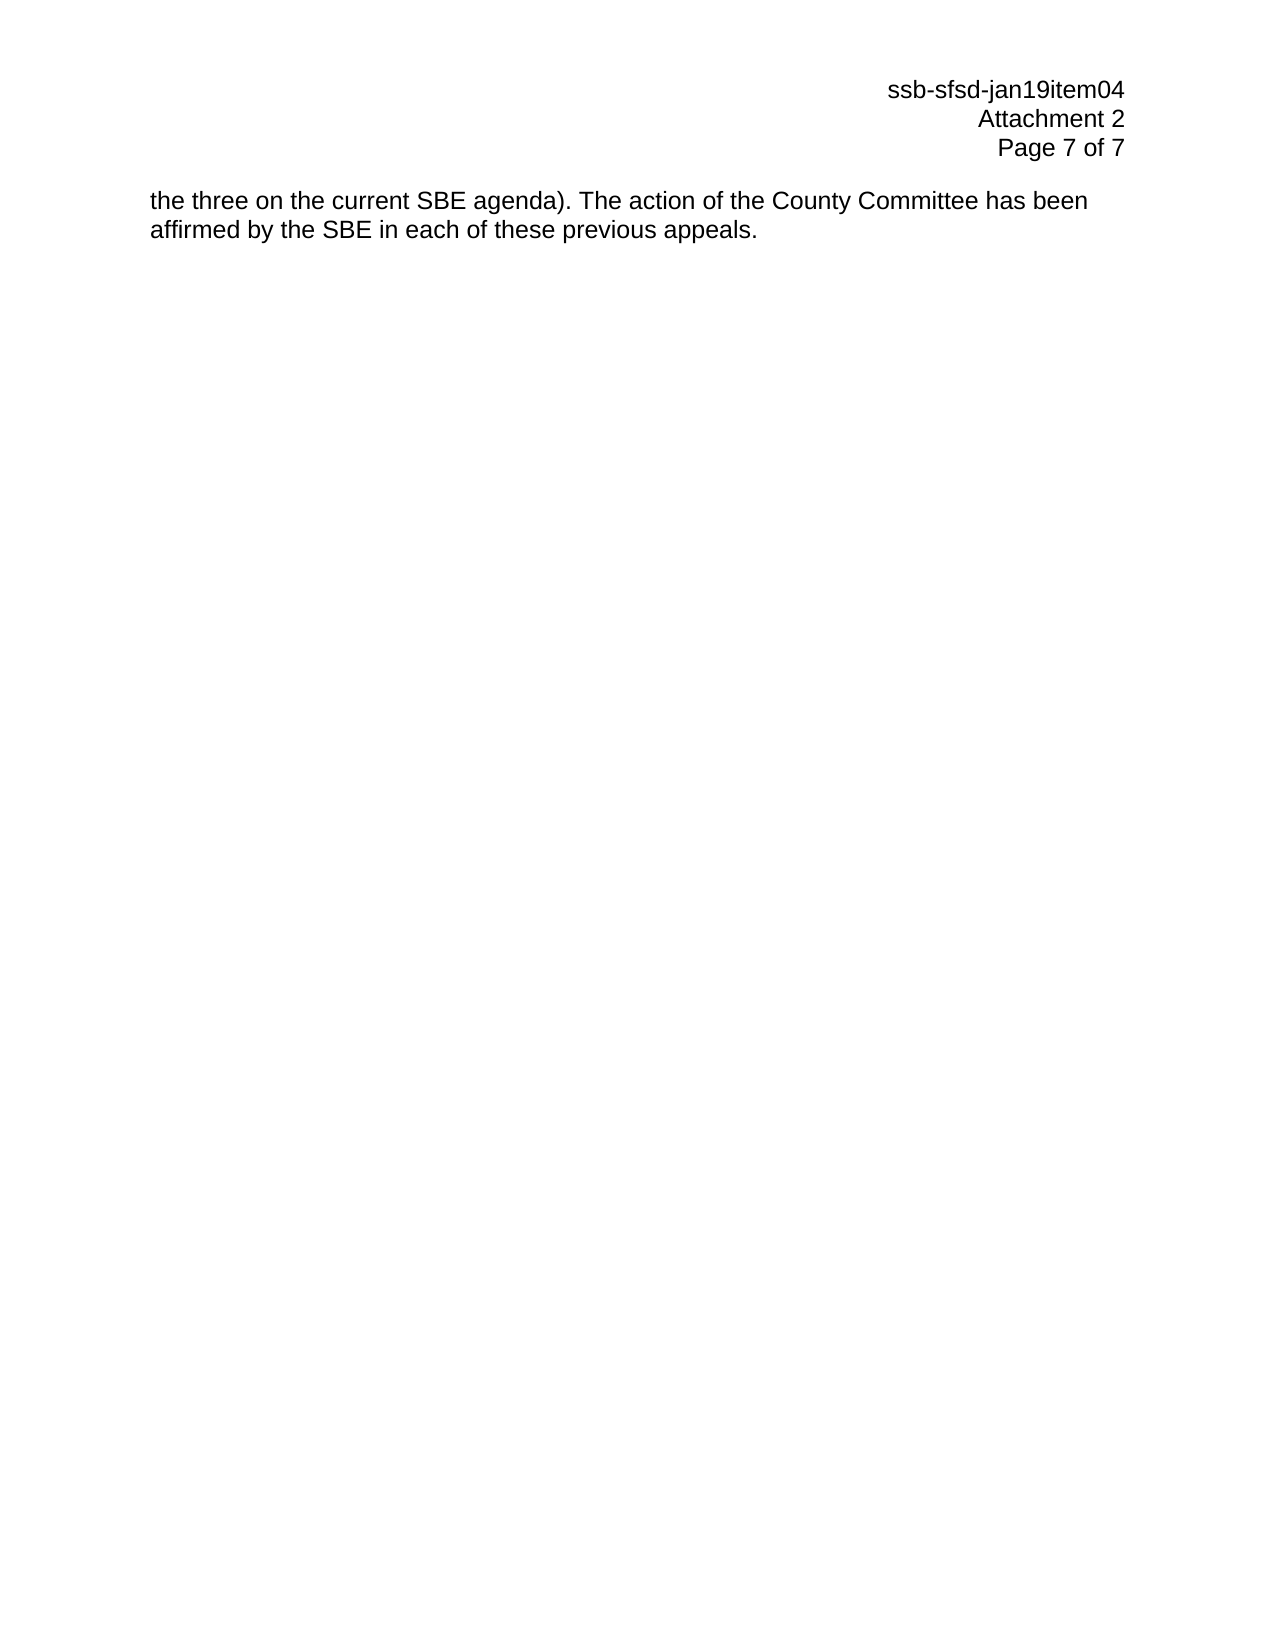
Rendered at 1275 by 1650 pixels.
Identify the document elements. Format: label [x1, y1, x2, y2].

text [150, 186, 1125, 244]
